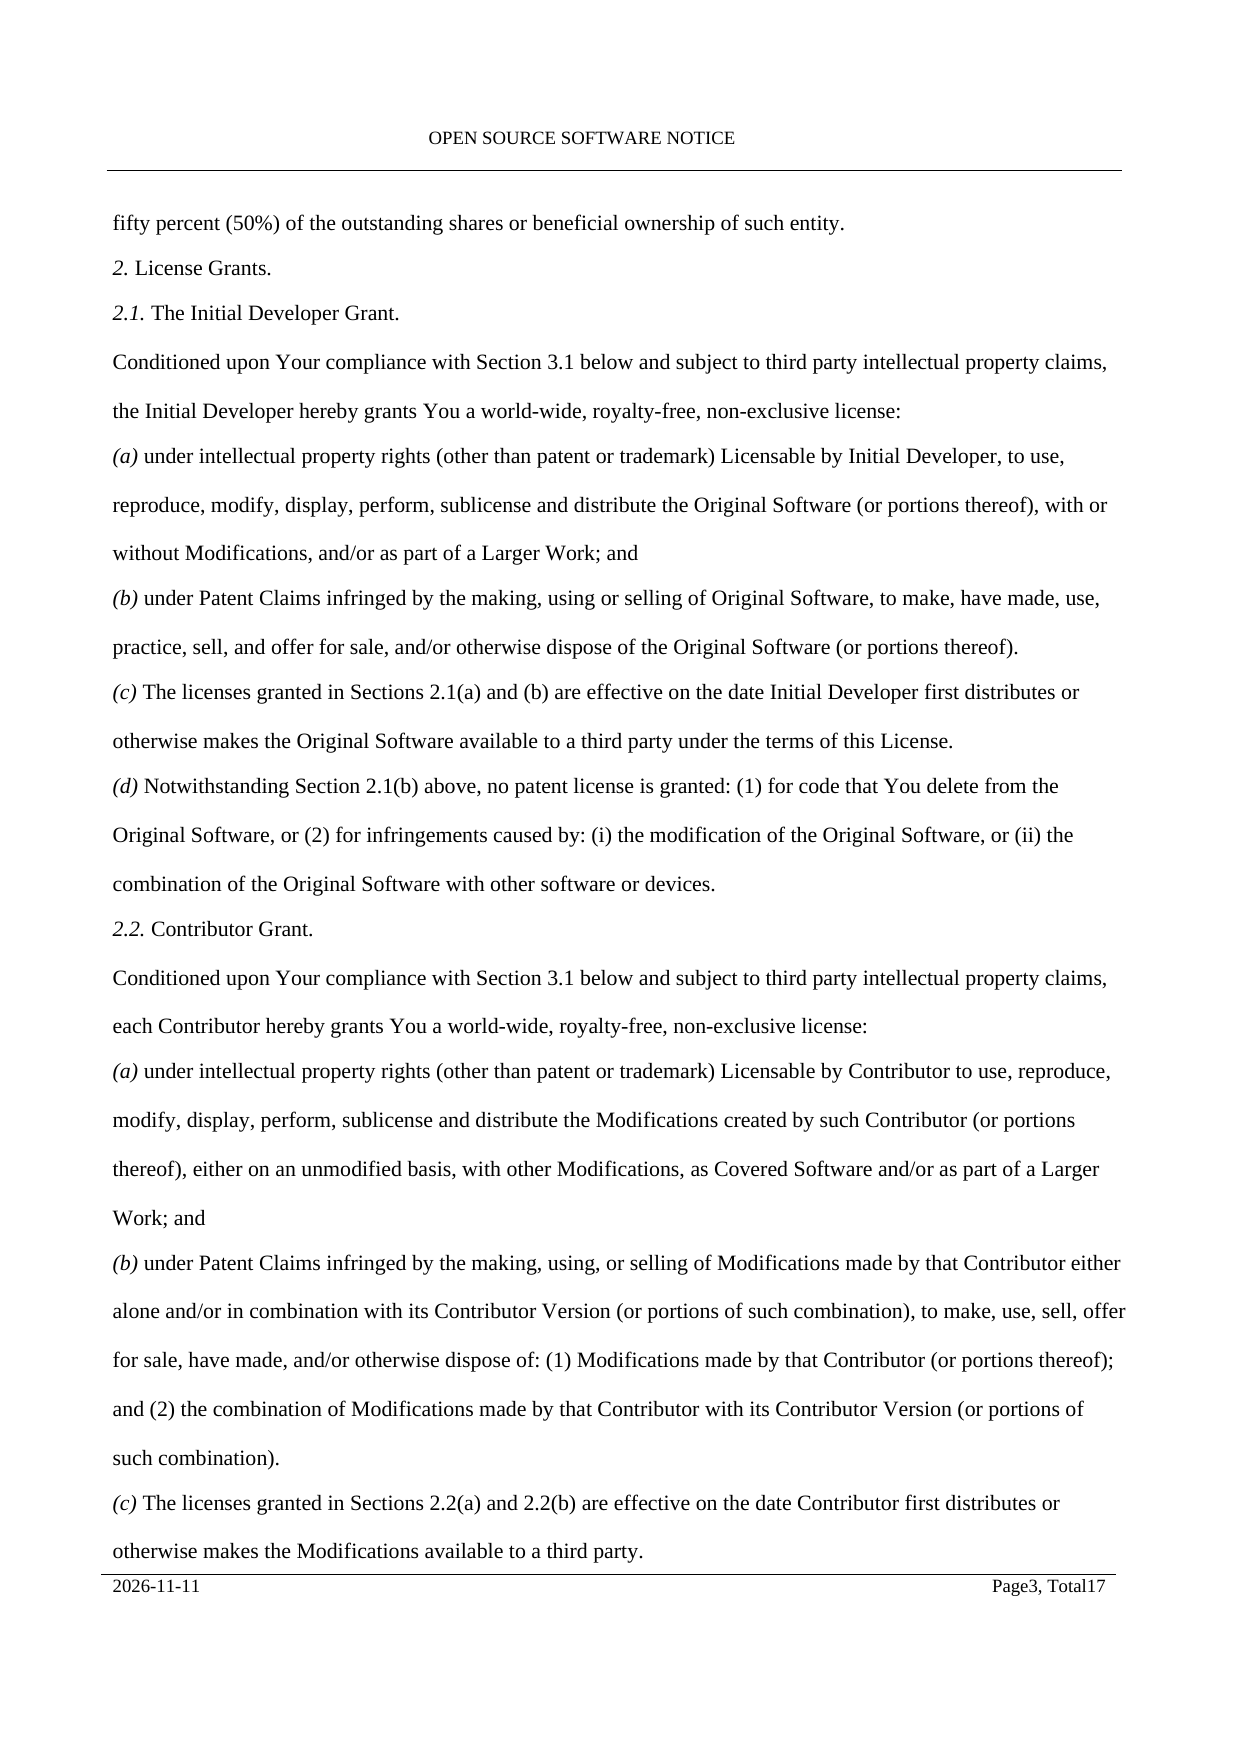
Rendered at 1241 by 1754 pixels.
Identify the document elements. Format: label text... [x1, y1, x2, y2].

text (b) under Patent Claims infringed by the making, using, or selling of Modifications made by that Contributor either alone and/or in combination with its Contributor Version (or portions of such combination), to make, use, sell, offer for sale, have made, and/or otherwise dispose of: (1) Modifications made by that Contributor (or portions thereof); and (2) the combination of Modifications made by that Contributor with its Contributor Version (or portions of such combination). [112, 1246, 1128, 1473]
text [112, 206, 1128, 239]
text (a) under intellectual property rights (other than patent or trademark) Licensable by Initial Developer, to use, reproduce, modify, display, perform, sublicense and distribute the Original Software (or portions thereof), with or without Modifications, and/or as part of a Larger Work; and [112, 439, 1128, 569]
text (a) under intellectual property rights (other than patent or trademark) Licensable by Contributor to use, reproduce, modify, display, perform, sublicense and distribute the Modifications created by such Contributor (or portions thereof), either on an unmodified basis, with other Modifications, as Covered Software and/or as part of a Larger Work; and [112, 1055, 1128, 1233]
text 2. License Grants. [112, 251, 1128, 284]
text (d) Notwithstanding Section 2.1(b) above, no patent license is granted: (1) for code that You delete from the Original Software, or (2) for infringements caused by: (i) the modification of the Original Software, or (ii) the combination of the Original Software with other software or devices. [112, 769, 1128, 899]
text 2.1. The Initial Developer Grant. Conditioned upon Your compliance with Section 3.1 below and subject to third party intellectual property claims, the Initial Developer hereby grants You a world-wide, royalty-free, non-exclusive license: [112, 297, 1128, 427]
text (c) The licenses granted in Sections 2.2(a) and 2.2(b) are effective on the date Contributor first distributes or otherwise makes the Modifications available to a third party. [112, 1486, 1128, 1567]
text (b) under Patent Claims infringed by the making, using or selling of Original Software, to make, have made, use, practice, sell, and offer for sale, and/or otherwise dispose of the Original Software (or portions thereof). [112, 582, 1128, 663]
text 2.2. Contributor Grant. Conditioned upon Your compliance with Section 3.1 below and subject to third party intellectual property claims, each Contributor hereby grants You a world-wide, royalty-free, non-exclusive license: [112, 912, 1128, 1042]
text (c) The licenses granted in Sections 2.1(a) and (b) are effective on the date Initial Developer first distributes or otherwise makes the Original Software available to a third party under the terms of this License. [112, 676, 1128, 757]
